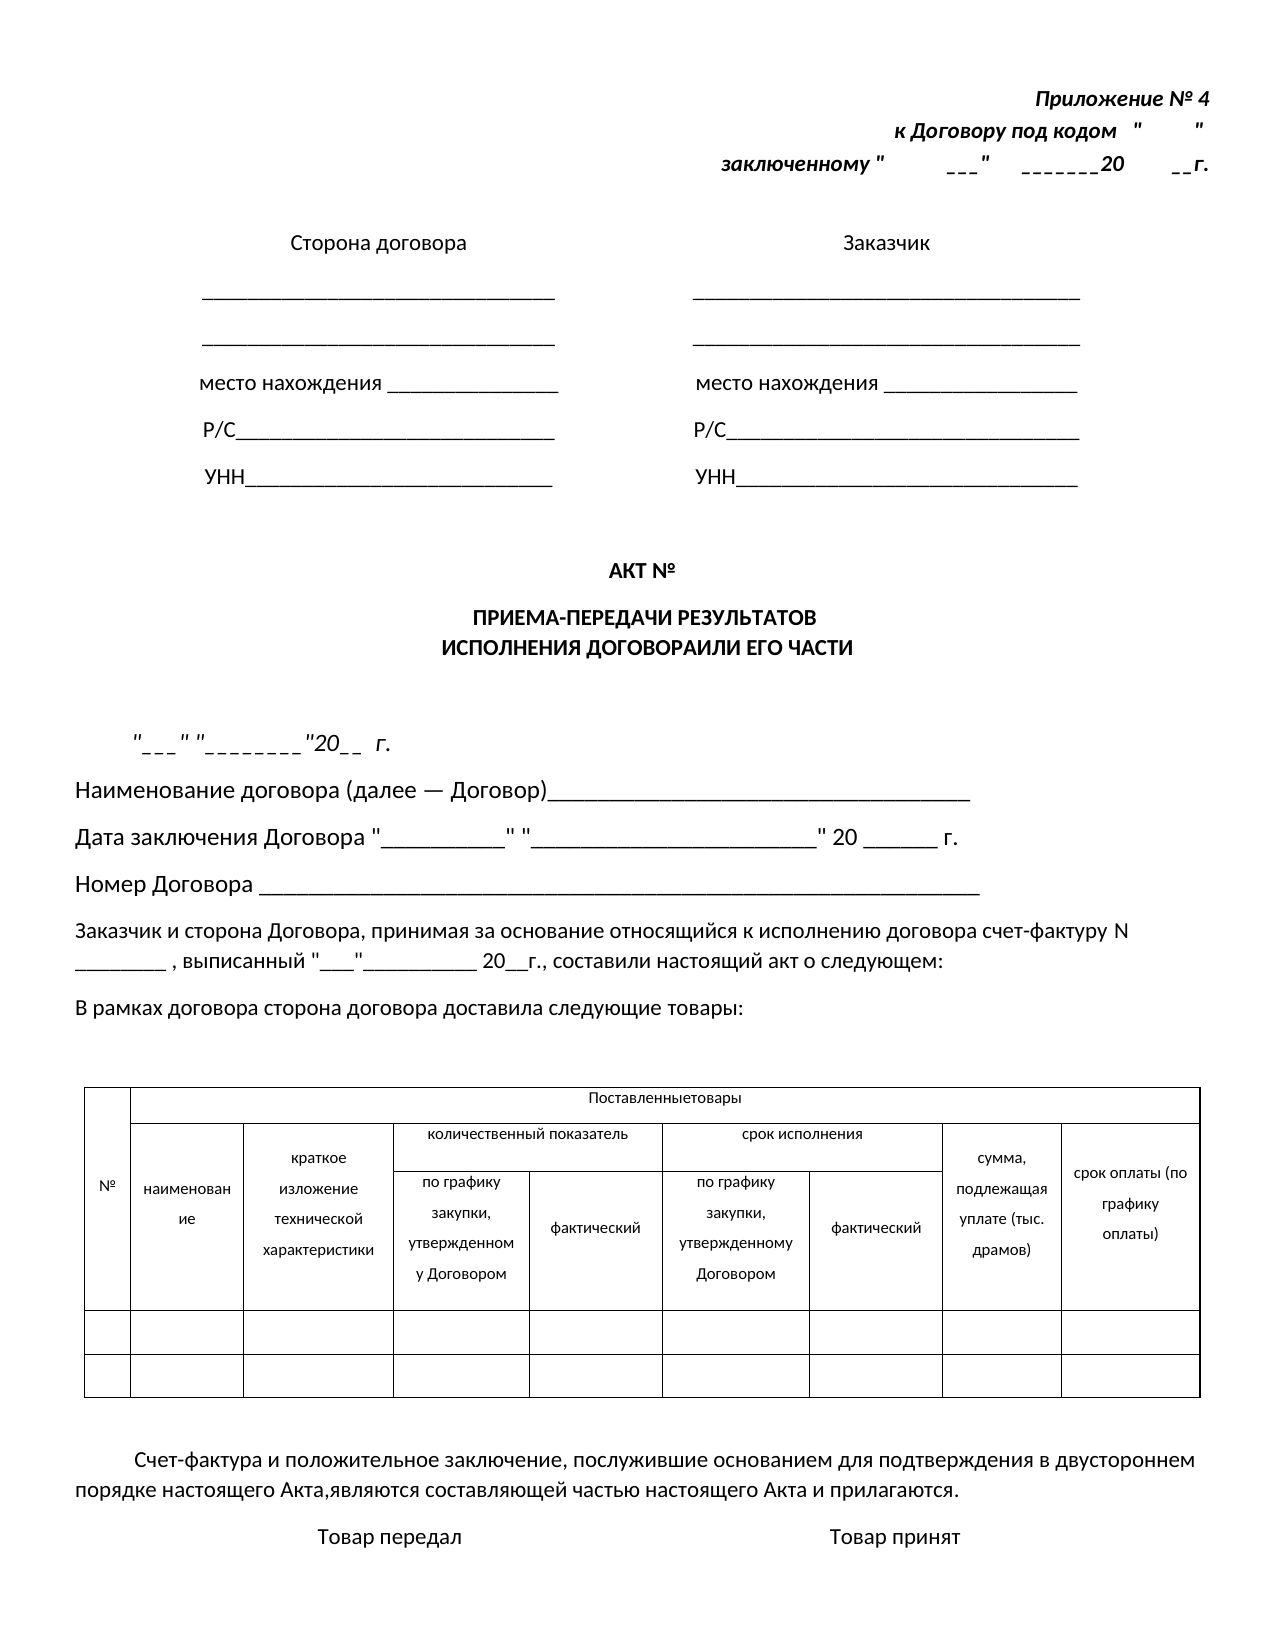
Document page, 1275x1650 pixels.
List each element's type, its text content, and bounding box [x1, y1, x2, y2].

table_cell фактический [530, 1172, 662, 1310]
table_cell [663, 1355, 809, 1397]
table_cell [131, 1311, 243, 1353]
table_cell [810, 1311, 942, 1353]
table_header Поставленныетовары [131, 1088, 1199, 1122]
table_cell наименование [131, 1124, 243, 1310]
table_cell по графику закупки, утвержденному Договором [394, 1172, 529, 1310]
table_cell [810, 1355, 942, 1397]
text Дата заключения Договора "__________" "_______________________" 20 ______ г. [75, 821, 1209, 852]
table_cell [943, 1355, 1061, 1397]
table_cell [244, 1311, 393, 1353]
text Заказчик и сторона Договора, принимая за основание относящийся к исполнению договора счет-фактуру N ________ , выписанный "___"__________ 20__г., составили настоящий акт о следующем: [75, 916, 1209, 974]
table_header Заказчик __________________________________ __________________________________ место нахождения _________________ Р/С_______________________________ УНН______________________________ [623, 228, 1150, 509]
text Приложение № 4 [75, 84, 1209, 112]
table_cell [131, 1355, 243, 1397]
table_cell [943, 1311, 1061, 1353]
text "___" "________"20__ г. [75, 727, 1209, 757]
text В рамках договора сторона договора доставила следующие товары: [75, 993, 1209, 1021]
table_cell сумма, подлежащая уплате (тыс. драмов) [943, 1124, 1061, 1310]
table_header Товар передал [137, 1522, 642, 1569]
table_header Товар принят [642, 1522, 1148, 1569]
table_cell [394, 1311, 529, 1353]
table_cell [85, 1311, 130, 1353]
table_cell [1062, 1355, 1199, 1397]
table_cell [244, 1355, 393, 1397]
table_cell [530, 1311, 662, 1353]
table_cell [530, 1355, 662, 1397]
text Номер Договора __________________________________________________________ [75, 868, 1209, 899]
table_cell [394, 1355, 529, 1397]
table_cell [1062, 1311, 1199, 1353]
table_cell [663, 1311, 809, 1353]
text ПРИЕМА-ПЕРЕДАЧИ РЕЗУЛЬТАТОВ ИСПОЛНЕНИЯ ДОГОВОРАИЛИ ЕГО ЧАСТИ [134, 603, 1161, 661]
text Счет-фактура и положительное заключение, послужившие основанием для подтверждения в двустороннем порядке настоящего Акта,являются составляющей частью настоящего Акта и прилагаются. [75, 1445, 1209, 1503]
table_cell срок оплаты (по графику оплаты) [1062, 1124, 1199, 1310]
text Наименование договора (далее — Договор)__________________________________ [75, 774, 1209, 805]
table_cell [85, 1355, 130, 1397]
table_cell по графику закупки, утвержденному Договором [663, 1172, 809, 1310]
text к Договору под кодом " " заключенному " ___" _______20 __г. [75, 117, 1209, 177]
table_cell фактический [810, 1172, 942, 1310]
text АКТ № [75, 556, 1209, 584]
table_header № [85, 1088, 130, 1310]
table_header Сторона договора _______________________________ _______________________________ место нахождения _______________ Р/С____________________________ УНН___________________________ [134, 228, 623, 509]
table_cell краткое изложение технической характеристики [244, 1124, 393, 1310]
table_cell срок исполнения [663, 1124, 942, 1171]
table_cell количественный показатель [394, 1124, 662, 1171]
